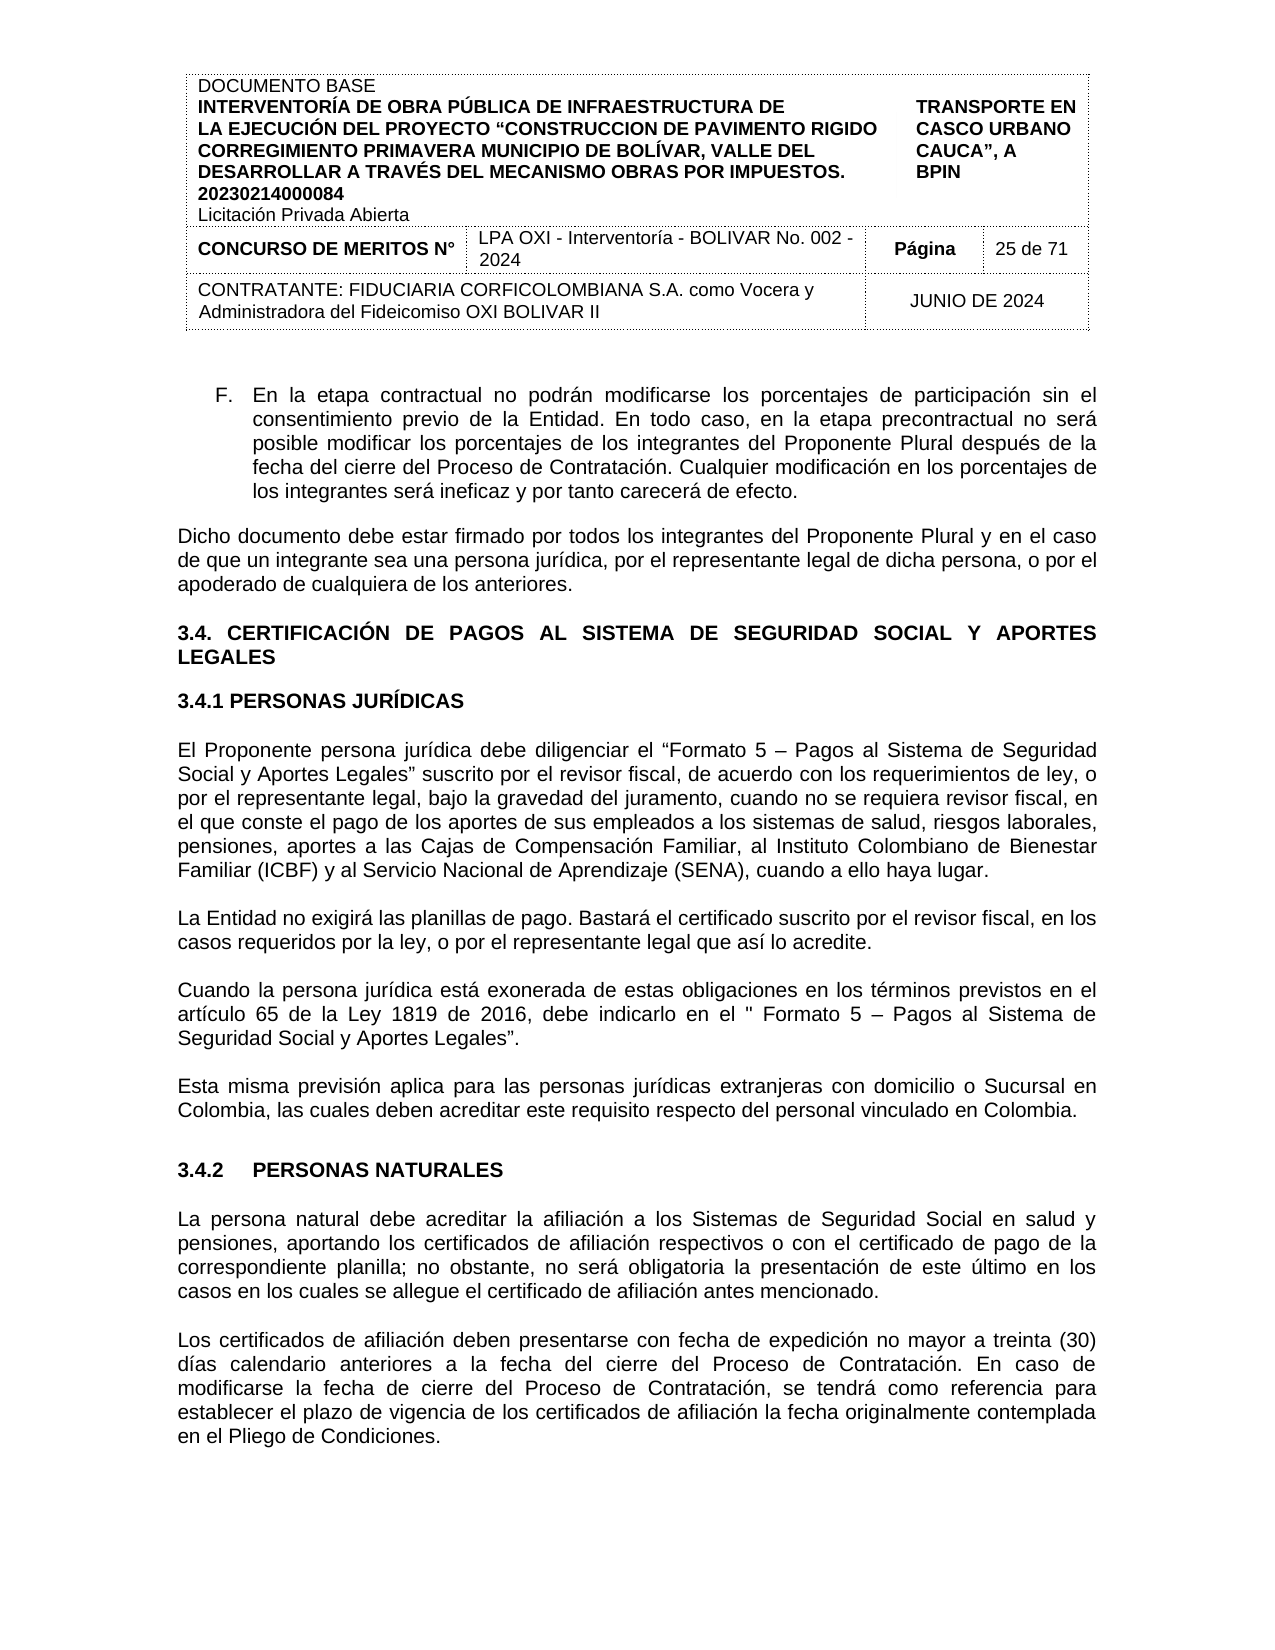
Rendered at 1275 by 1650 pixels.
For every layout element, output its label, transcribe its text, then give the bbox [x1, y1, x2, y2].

text Los certificados de afiliación deben presentarse con fecha de expedición no mayor a treinta (30) días calendario anteriores a la fecha del cierre del Proceso de Contratación. En caso de modificarse la fecha de cierre del Proceso de Contratación, se tendrá como referencia para establecer el plazo de vigencia de los certificados de afiliación la fecha originalmente contemplada en el Pliego de Condiciones. [177, 1328, 1098, 1448]
text Dicho documento debe estar firmado por todos los integrantes del Proponente Plural y en el caso de que un integrante sea una persona jurídica, por el representante legal de dicha persona, o por el apoderado de cualquiera de los anteriores. [177, 524, 1098, 596]
text Cuando la persona jurídica está exonerada de estas obligaciones en los términos previstos en el artículo 65 de la Ley 1819 de 2016, debe indicarlo en el " Formato 5 – Pagos al Sistema de Seguridad Social y Aportes Legales”. [177, 978, 1098, 1050]
text 3.4. CERTIFICACIÓN DE PAGOS AL SISTEMA DE SEGURIDAD SOCIAL Y APORTES LEGALES [177, 621, 1098, 668]
text La persona natural debe acreditar la afiliación a los Sistemas de Seguridad Social en salud y pensiones, aportando los certificados de afiliación respectivos o con el certificado de pago de la correspondiente planilla; no obstante, no será obligatoria la presentación de este último en los casos en los cuales se allegue el certificado de afiliación antes mencionado. [177, 1207, 1098, 1303]
text 3.4.1 PERSONAS JURÍDICAS [177, 689, 1098, 713]
text El Proponente persona jurídica debe diligenciar el “Formato 5 – Pagos al Sistema de Seguridad Social y Aportes Legales” suscrito por el revisor fiscal, de acuerdo con los requerimientos de ley, o por el representante legal, bajo la gravedad del juramento, cuando no se requiera revisor fiscal, en el que conste el pago de los aportes de sus empleados a los sistemas de salud, riesgos laborales, pensiones, aportes a las Cajas de Compensación Familiar, al Instituto Colombiano de Bienestar Familiar (ICBF) y al Servicio Nacional de Aprendizaje (SENA), cuando a ello haya lugar. [177, 738, 1098, 882]
text Esta misma previsión aplica para las personas jurídicas extranjeras con domicilio o Sucursal en Colombia, las cuales deben acreditar este requisito respecto del personal vinculado en Colombia. [177, 1074, 1098, 1122]
list En la etapa contractual no podrán modificarse los porcentajes de participación sin el consentimiento previo de la Entidad. En todo caso, en la etapa precontractual no será posible modificar los porcentajes de los integrantes del Proponente Plural después de la fecha del cierre del Proceso de Contratación. Cualquier modificación en los porcentajes de los integrantes será ineficaz y por tanto carecerá de efecto. [215, 383, 1098, 503]
text La Entidad no exigirá las planillas de pago. Bastará el certificado suscrito por el revisor fiscal, en los casos requeridos por la ley, o por el representante legal que así lo acredite. [177, 906, 1098, 954]
list PERSONAS NATURALES [177, 1158, 1098, 1182]
